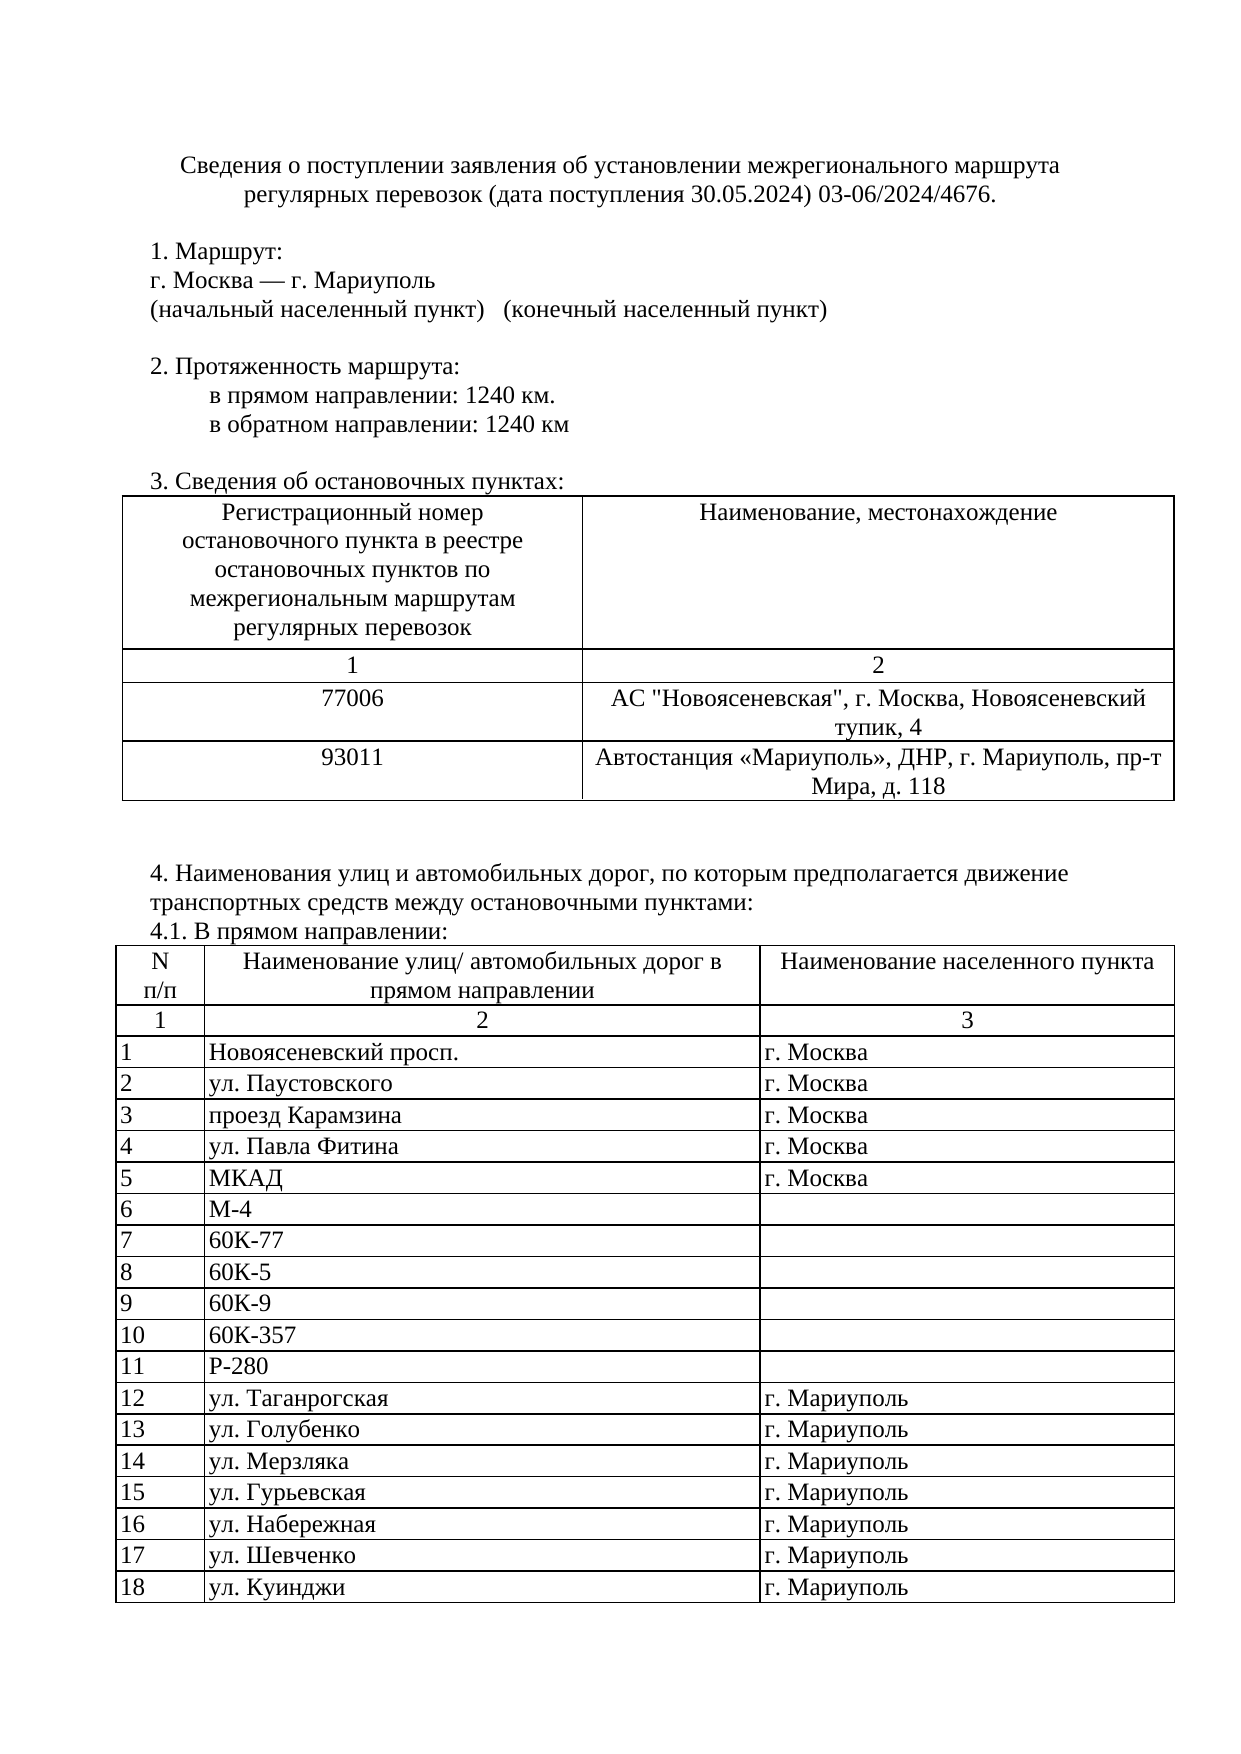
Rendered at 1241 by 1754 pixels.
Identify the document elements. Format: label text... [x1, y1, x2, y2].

table_cell 11 [117, 1352, 204, 1381]
table_cell г. Мариуполь [761, 1509, 1174, 1539]
table_cell ул. Голубенко [205, 1415, 759, 1444]
table_cell г. Мариуполь [761, 1540, 1174, 1570]
table_cell г. Москва [761, 1100, 1174, 1130]
table_cell ул. Шевченко [205, 1540, 759, 1570]
table_cell 12 [117, 1383, 204, 1413]
table_cell г. Москва [761, 1068, 1174, 1098]
table_cell 60К-357 [205, 1320, 759, 1350]
table_header Регистрационный номер остановочного пункта в реестре остановочных пунктов по межрегиональным маршрутам регулярных перевозок [123, 497, 582, 648]
table_cell 60К-5 [205, 1257, 759, 1287]
table_cell г. Москва [761, 1037, 1174, 1067]
table_cell ул. Набережная [205, 1509, 759, 1539]
table_cell г. Мариуполь [761, 1446, 1174, 1476]
table_cell 9 [117, 1289, 204, 1318]
text (начальный населенный пункт) (конечный населенный пункт) [150, 294, 1090, 322]
text г. Москва — г. Мариуполь [150, 265, 1090, 294]
table_cell 2 [583, 650, 1173, 681]
table_cell г. Мариуполь [761, 1477, 1174, 1507]
table_cell [761, 1289, 1174, 1318]
table_cell 8 [117, 1257, 204, 1287]
table_cell 3 [117, 1100, 204, 1130]
text 1. Маршрут: [150, 236, 1090, 265]
table_cell г. Мариуполь [761, 1383, 1174, 1413]
table_header Наименование улиц/ автомобильных дорог в прямом направлении [205, 946, 759, 1004]
table_cell 93011 [123, 742, 582, 799]
table_cell ул. Паустовского [205, 1068, 759, 1098]
table_cell Новоясеневский просп. [205, 1037, 759, 1067]
table_cell г. Москва [761, 1131, 1174, 1161]
table_cell 14 [117, 1446, 204, 1476]
table_cell 3 [761, 1006, 1174, 1035]
table_header Наименование, местонахождение [583, 497, 1173, 648]
table_cell 15 [117, 1477, 204, 1507]
table_cell 16 [117, 1509, 204, 1539]
table_cell 1 [123, 650, 582, 681]
table_cell 60К-9 [205, 1289, 759, 1318]
table_cell ул. Куинджи [205, 1572, 759, 1602]
table_cell 1 [117, 1037, 204, 1067]
text 2. Протяженность маршрута: [150, 351, 1090, 380]
table_cell г. Мариуполь [761, 1572, 1174, 1602]
table_cell [761, 1320, 1174, 1350]
table_cell 2 [205, 1006, 759, 1035]
table_cell 60К-77 [205, 1226, 759, 1256]
table_cell ул. Таганрогская [205, 1383, 759, 1413]
table_header N п/п [117, 946, 204, 1004]
table_cell 17 [117, 1540, 204, 1570]
table_cell М-4 [205, 1194, 759, 1224]
table_cell 6 [117, 1194, 204, 1224]
table_cell [761, 1257, 1174, 1287]
table_cell АС "Новоясеневская", г. Москва, Новоясеневский тупик, 4 [583, 683, 1173, 740]
table_cell Автостанция «Мариуполь», ДНР, г. Мариуполь, пр-т Мира, д. 118 [583, 742, 1173, 799]
table_cell 18 [117, 1572, 204, 1602]
table_cell 13 [117, 1415, 204, 1444]
table_cell 7 [117, 1226, 204, 1256]
table_cell 10 [117, 1320, 204, 1350]
text 3. Сведения об остановочных пунктах: [150, 466, 1090, 495]
table_cell г. Мариуполь [761, 1415, 1174, 1444]
table_header Наименование населенного пункта [761, 946, 1174, 1004]
table_cell 2 [117, 1068, 204, 1098]
table_cell 4 [117, 1131, 204, 1161]
table_cell [761, 1226, 1174, 1256]
table_cell проезд Карамзина [205, 1100, 759, 1130]
text в прямом направлении: 1240 км. [150, 380, 1090, 409]
table_cell [761, 1194, 1174, 1224]
table_cell г. Москва [761, 1163, 1174, 1193]
table_cell МКАД [205, 1163, 759, 1193]
text 4. Наименования улиц и автомобильных дорог, по которым предполагается движение транспортных средств между остановочными пунктами: [150, 858, 1090, 916]
table_cell Р-280 [205, 1352, 759, 1381]
table_cell ул. Павла Фитина [205, 1131, 759, 1161]
table_cell [761, 1352, 1174, 1381]
table_cell 1 [117, 1006, 204, 1035]
table_cell 5 [117, 1163, 204, 1193]
text в обратном направлении: 1240 км [150, 409, 1090, 437]
table_cell 77006 [123, 683, 582, 740]
table_cell ул. Гурьевская [205, 1477, 759, 1507]
table_cell ул. Мерзляка [205, 1446, 759, 1476]
text Сведения о поступлении заявления об установлении межрегионального маршрута регулярных перевозок (дата поступления 30.05.2024) 03-06/2024/4676. [150, 150, 1090, 207]
text 4.1. В прямом направлении: [150, 916, 1090, 945]
